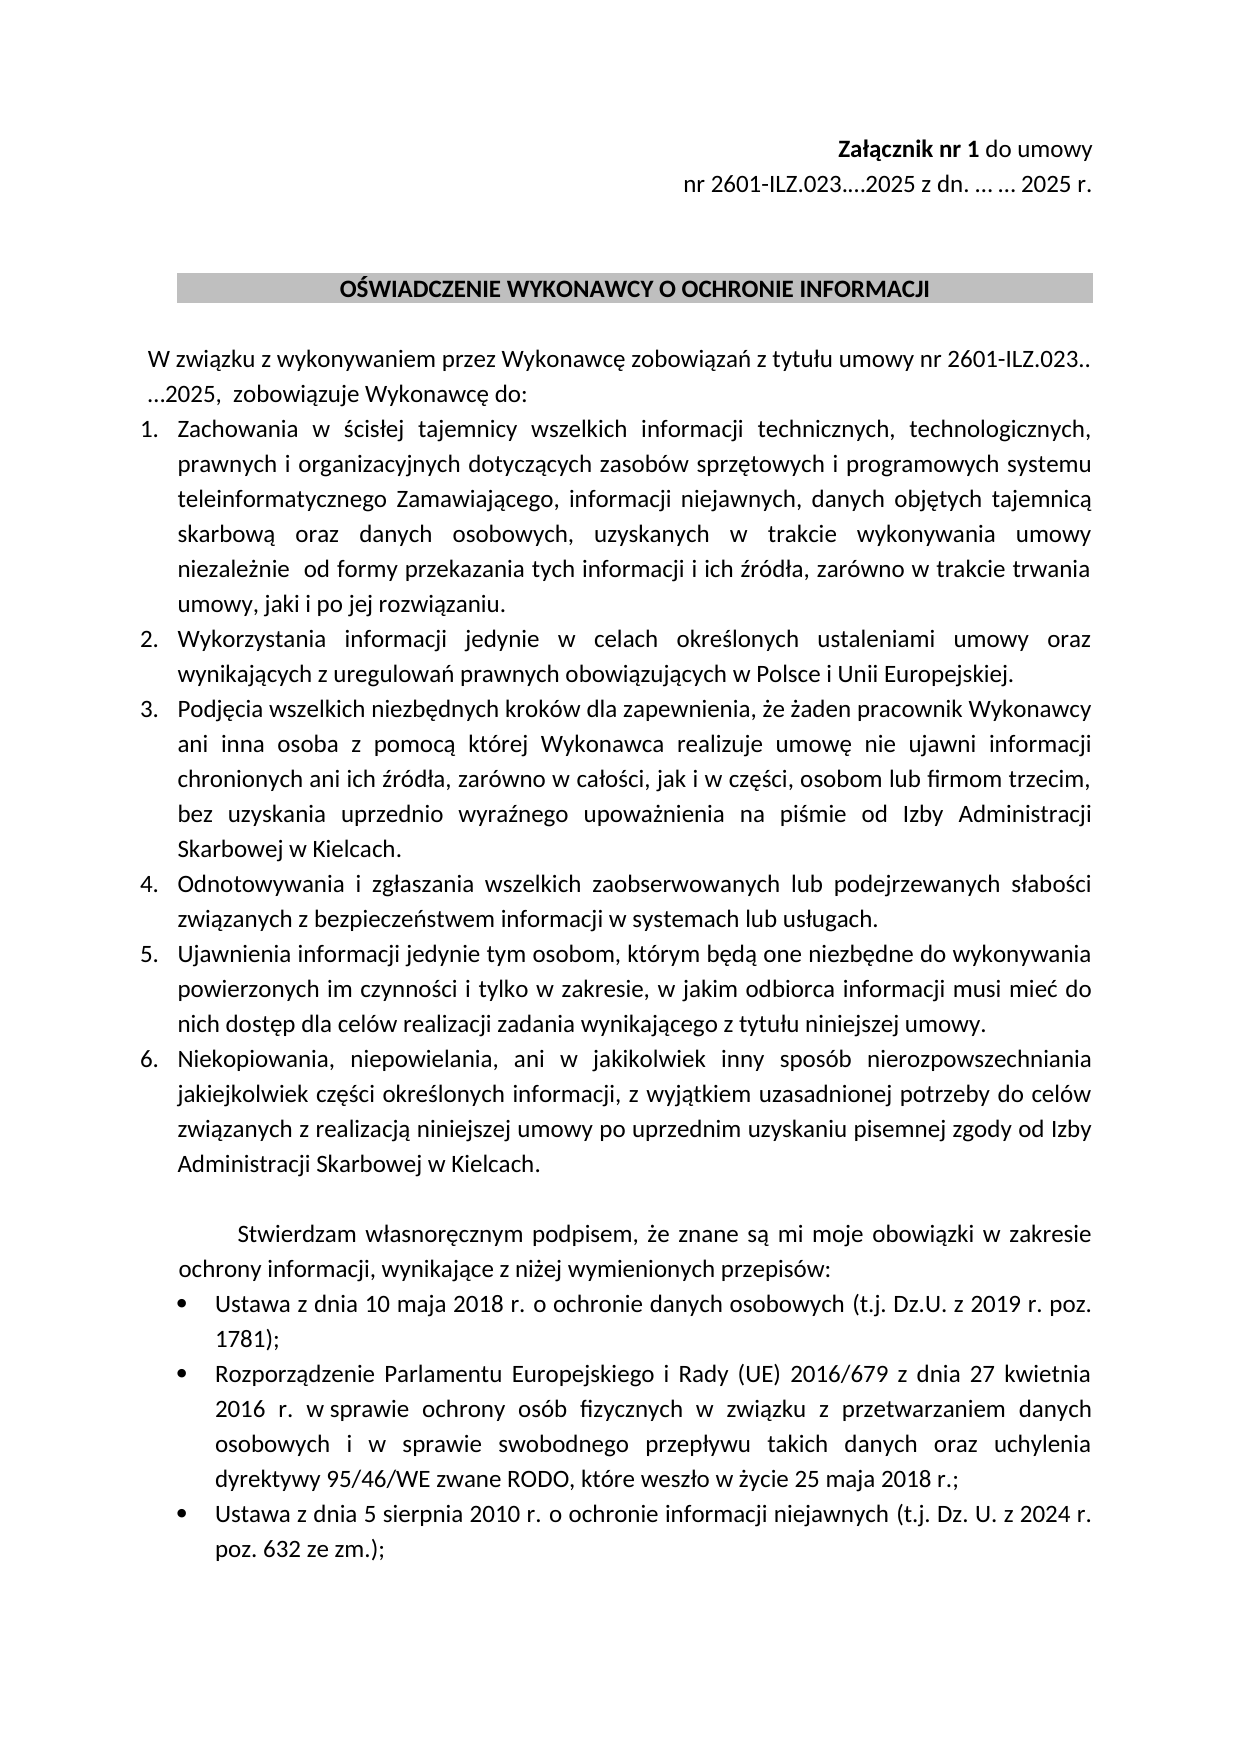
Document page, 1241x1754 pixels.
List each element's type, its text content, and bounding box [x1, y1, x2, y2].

text Stwierdzam własnoręcznym podpisem, że znane są mi moje obowiązki w zakresie ochrony informacji, wynikające z niżej wymienionych przepisów: [178, 1218, 1093, 1283]
list Ustawa z dnia 10 maja 2018 r. o ochronie danych osobowych (t.j. Dz.U. z 2019 r. poz. 1781); [177, 1288, 1093, 1353]
list Ujawnienia informacji jedynie tym osobom, którym będą one niezbędne do wykonywania powierzonych im czynności i tylko w zakresie, w jakim odbiorca informacji musi mieć do nich dostęp dla celów realizacji zadania wynikającego z tytułu niniejszej umowy. [140, 938, 1093, 1038]
list Rozporządzenie Parlamentu Europejskiego i Rady (UE) 2016/679 z dnia 27 kwietnia 2016 r. w sprawie ochrony osób fizycznych w związku z przetwarzaniem danych osobowych i w sprawie swobodnego przepływu takich danych oraz uchylenia dyrektywy 95/46/WE zwane RODO, które weszło w życie 25 maja 2018 r.; [177, 1358, 1093, 1493]
list Podjęcia wszelkich niezbędnych kroków dla zapewnienia, że żaden pracownik Wykonawcy ani inna osoba z pomocą której Wykonawca realizuje umowę nie ujawni informacji chronionych ani ich źródła, zarówno w całości, jak i w części, osobom lub firmom trzecim, bez uzyskania uprzednio wyraźnego upoważnienia na piśmie od Izby Administracji Skarbowej w Kielcach. [140, 693, 1093, 863]
text OŚWIADCZENIE WYKONAWCY O OCHRONIE INFORMACJI [177, 273, 1093, 303]
list Niekopiowania, niepowielania, ani w jakikolwiek inny sposób nierozpowszechniania jakiejkolwiek części określonych informacji, z wyjątkiem uzasadnionej potrzeby do celów związanych z realizacją niniejszej umowy po uprzednim uzyskaniu pisemnej zgody od Izby Administracji Skarbowej w Kielcach. [140, 1043, 1093, 1178]
list Odnotowywania i zgłaszania wszelkich zaobserwowanych lub podejrzewanych słabości związanych z bezpieczeństwem informacji w systemach lub usługach. [140, 868, 1093, 933]
text Załącznik nr 1 do umowy [148, 133, 1093, 163]
list Zachowania w ścisłej tajemnicy wszelkich informacji technicznych, technologicznych, prawnych i organizacyjnych dotyczących zasobów sprzętowych i programowych systemu teleinformatycznego Zamawiającego, informacji niejawnych, danych objętych tajemnicą skarbową oraz danych osobowych, uzyskanych w trakcie wykonywania umowy niezależnie od formy przekazania tych informacji i ich źródła, zarówno w trakcie trwania umowy, jaki i po jej rozwiązaniu. [140, 413, 1093, 618]
list Ustawa z dnia 5 sierpnia 2010 r. o ochronie informacji niejawnych (t.j. Dz. U. z 2024 r. poz. 632 ze zm.); [177, 1498, 1093, 1563]
text W związku z wykonywaniem przez Wykonawcę zobowiązań z tytułu umowy nr 2601-ILZ.023..…2025, zobowiązuje Wykonawcę do: [148, 343, 1093, 408]
text nr 2601-ILZ.023.…2025 z dn. … … 2025 r. [177, 168, 1093, 198]
list Wykorzystania informacji jedynie w celach określonych ustaleniami umowy oraz wynikających z uregulowań prawnych obowiązujących w Polsce i Unii Europejskiej. [140, 623, 1093, 688]
